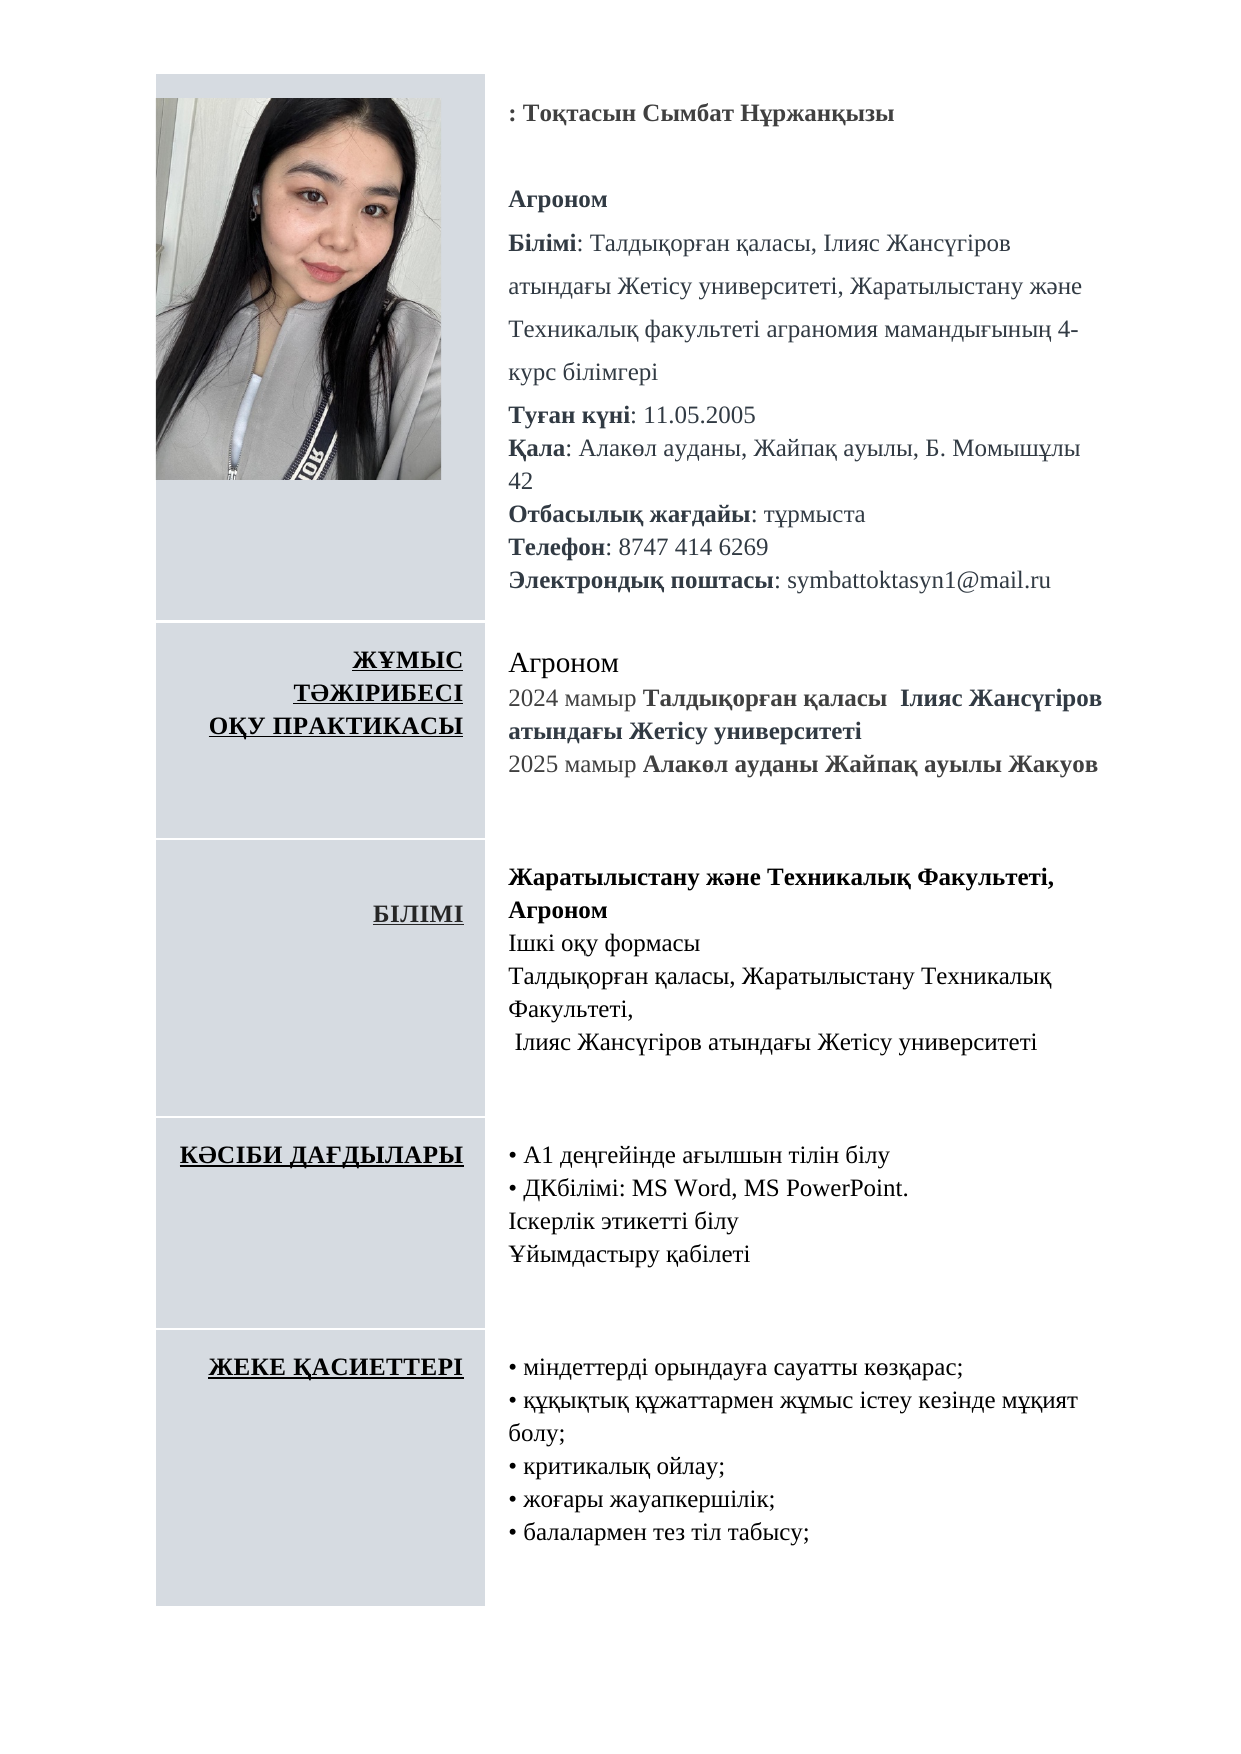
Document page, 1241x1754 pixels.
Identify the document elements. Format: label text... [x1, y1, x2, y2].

table_cell ЖҰМЫС ТӘЖІРИБЕСІ ОҚУ ПРАКТИКАСЫ [156, 623, 485, 838]
table_cell Жаратылыстану және Техникалық Факультеті, Агроном Ішкі оқу формасы Талдықорған қаласы, Жаратылыстану Техникалық Факультеті, Ілияс Жансүгіров атындағы Жетісу университеті [487, 840, 1128, 1116]
table_header [156, 74, 485, 620]
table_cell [487, 1330, 1128, 1606]
table_cell КӘСІБИ ДАҒДЫЛАРЫ [156, 1118, 485, 1328]
picture [155, 98, 442, 480]
table_header : Тоқтасын Сымбат Нұржанқызы Агроном Білімі: Талдықорған қаласы, Ілияс Жансүгіров атындағы Жетісу университеті, Жаратылыстану және Техникалық факультеті аграномия мамандығының 4-курс білімгері Туған күні: 11.05.2005 Қала: Алакөл ауданы, Жайпақ ауылы, Б. Момышұлы 42 Отбасылық жағдайы: тұрмыста Телефон: 8747 414 6269 Электрондық поштасы: symbattoktasyn1@mail.ru [487, 76, 1128, 620]
table_cell • А1 деңгейінде ағылшын тілін білу • ДКбілімі: MS Word, MS PowerPoint. Іскерлік этикетті білу Ұйымдастыру қабілеті [487, 1118, 1128, 1328]
table_cell Агроном 2024 мамыр Талдықорған қаласы Ілияс Жансүгіров атындағы Жетісу университеті 2025 мамыр Алакөл ауданы Жайпақ ауылы Жакуов [487, 623, 1128, 838]
table_cell ЖЕКЕ ҚАСИЕТТЕРІ [156, 1330, 485, 1606]
table_cell БІЛІМІ [156, 840, 485, 1116]
